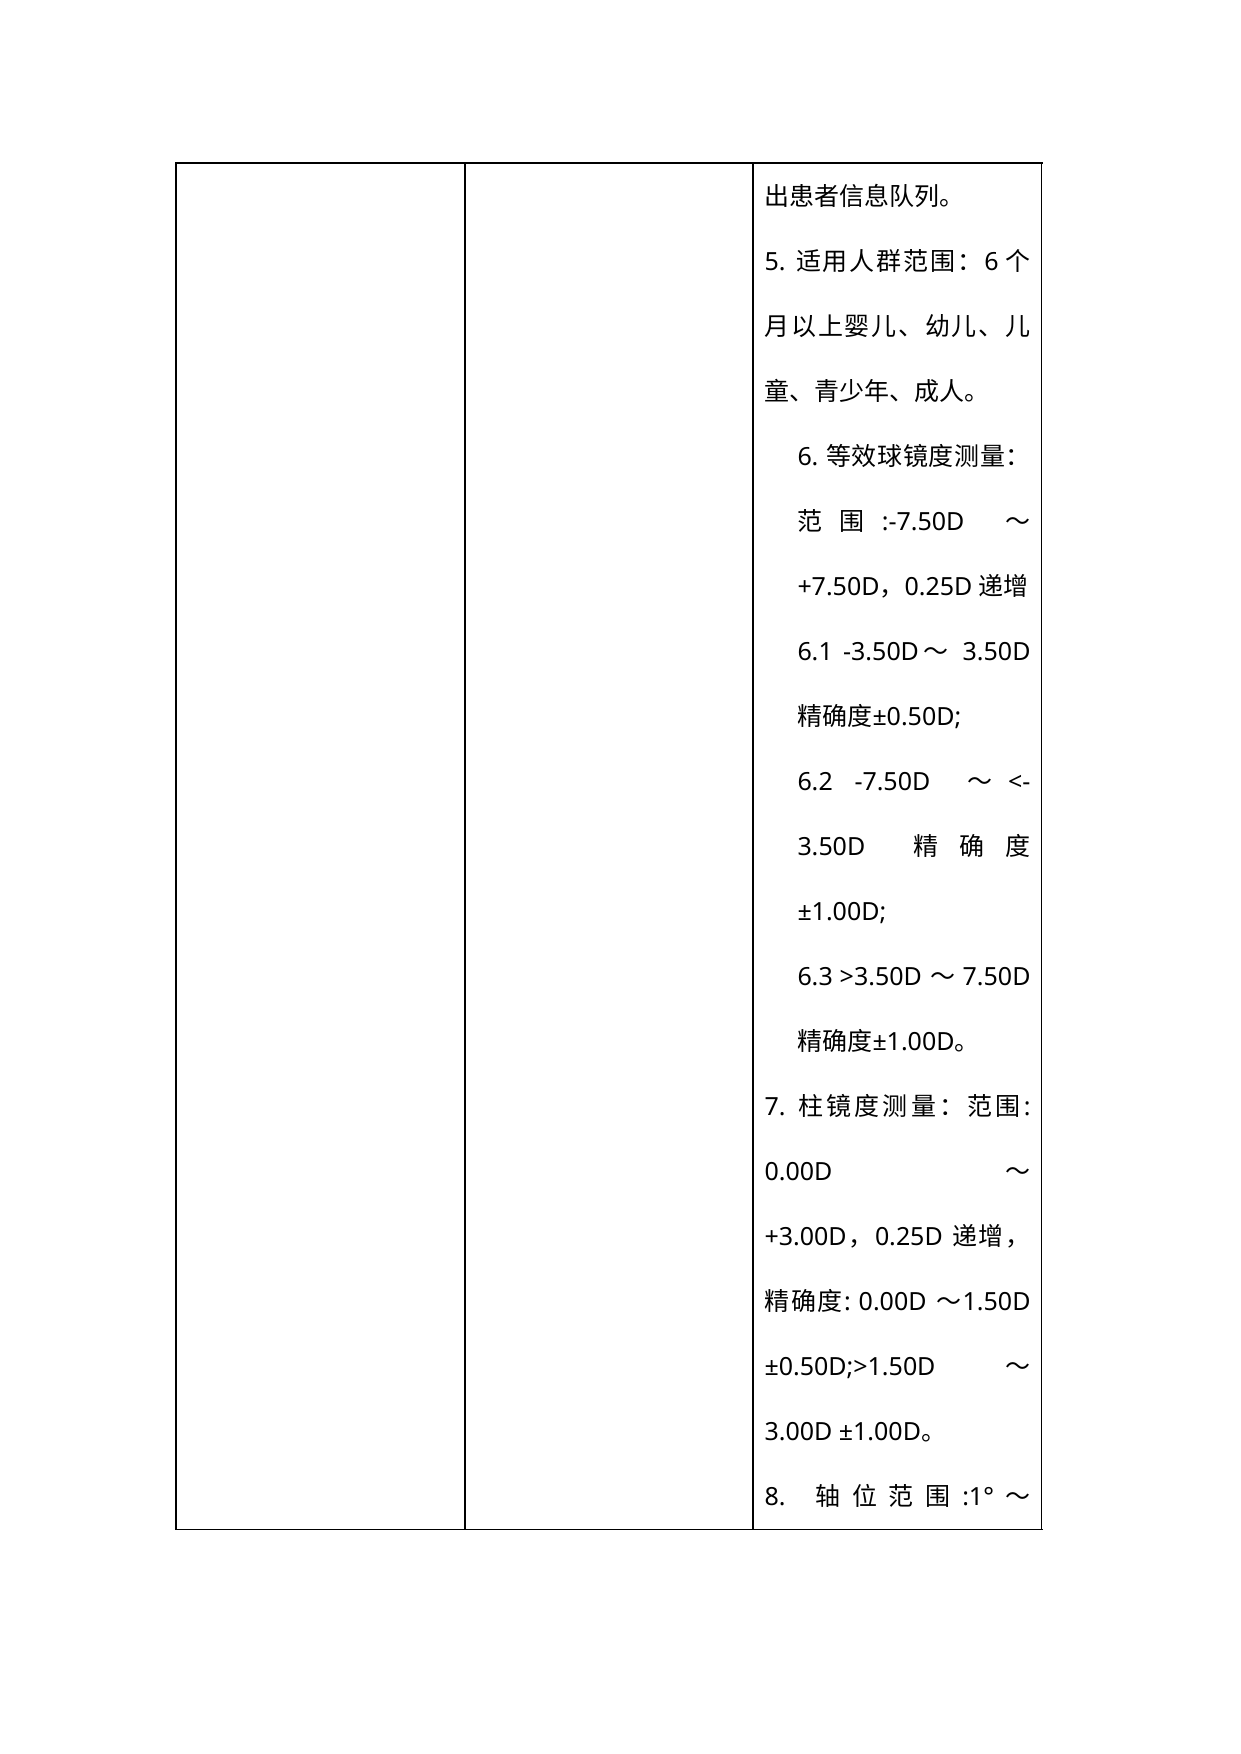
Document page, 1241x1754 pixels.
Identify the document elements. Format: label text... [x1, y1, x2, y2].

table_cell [754, 164, 1041, 1528]
table_cell 1 [177, 164, 464, 1528]
table_cell [466, 164, 752, 1528]
